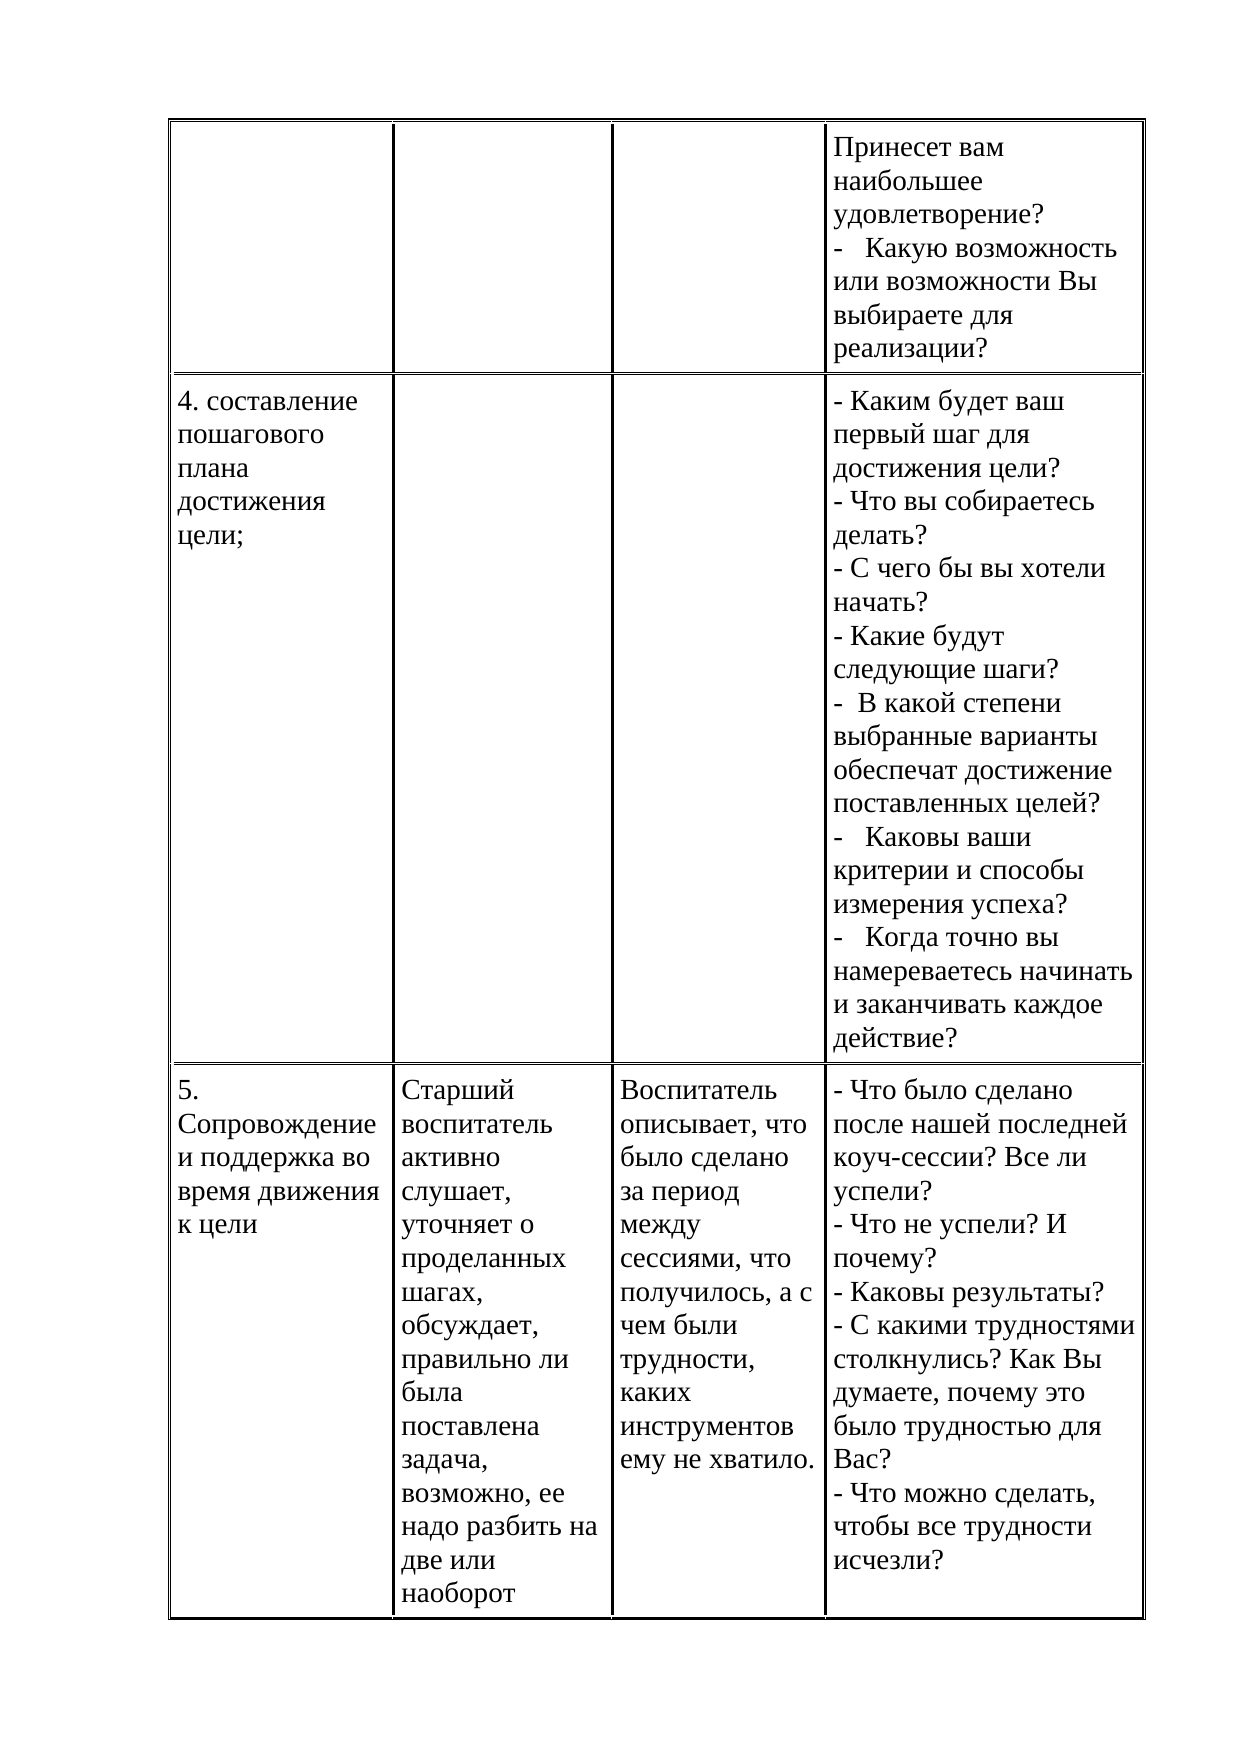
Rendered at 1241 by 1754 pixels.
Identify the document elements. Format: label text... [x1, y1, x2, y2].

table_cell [825, 1061, 1143, 1617]
table_cell [393, 120, 612, 372]
table_cell 4. составление пошагового плана достижения цели; [169, 372, 393, 1061]
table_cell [171, 1061, 393, 1617]
table_cell [395, 375, 611, 1061]
table_cell - Каким будет ваш первый шаг для достижения цели? - Что вы собираетесь делать? - С чего бы вы хотели начать? - Какие будут следующие шаги? - В какой степени выбранные варианты обеспечат достижение поставленных целей? - Каковы ваши критерии и способы измерения успеха? - Когда точно вы намереваетесь начинать и заканчивать каждое действие? [825, 372, 1144, 1061]
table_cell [393, 1065, 612, 1617]
table_cell [612, 122, 825, 372]
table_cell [825, 122, 1142, 372]
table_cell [612, 1065, 825, 1617]
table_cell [171, 120, 393, 372]
table_cell [614, 375, 824, 1061]
